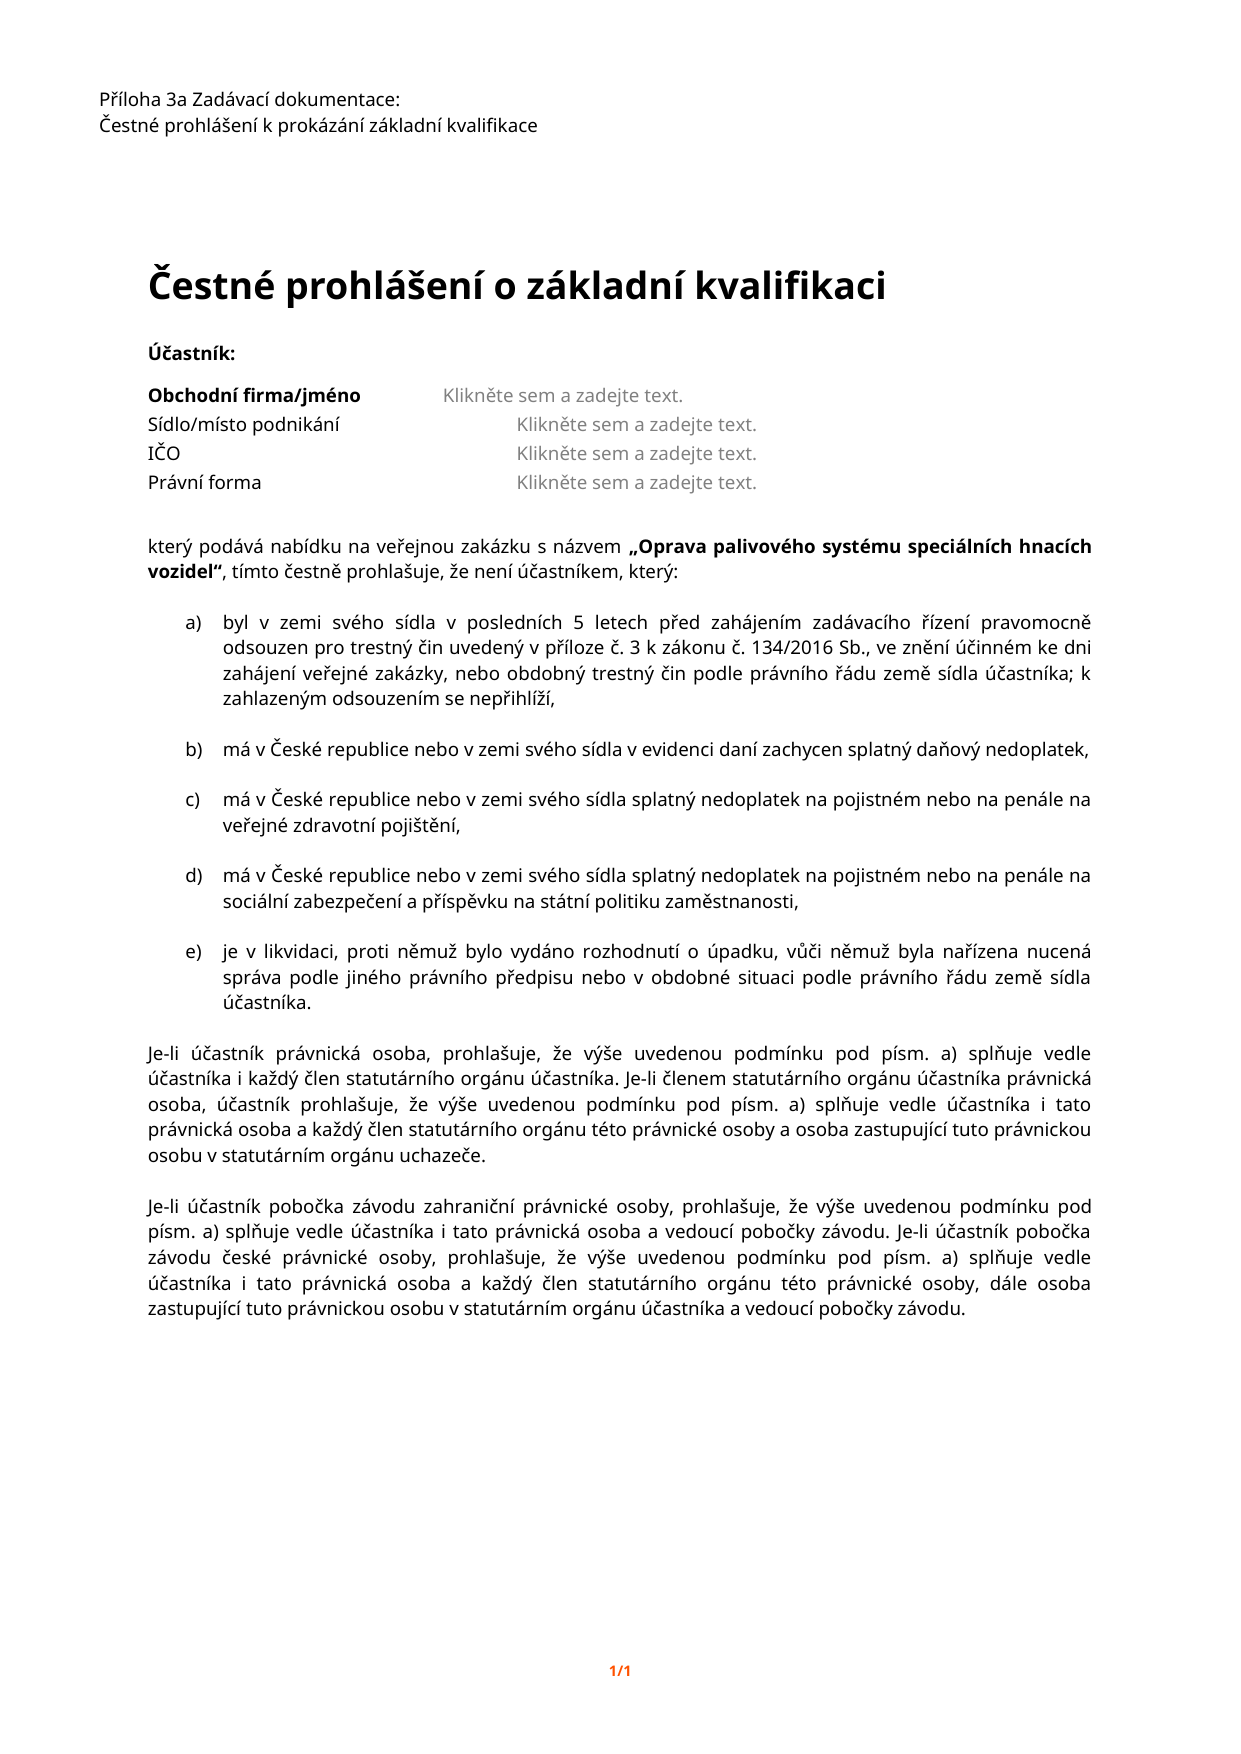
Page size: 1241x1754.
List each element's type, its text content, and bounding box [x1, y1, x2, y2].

text Je-li účastník právnická osoba, prohlašuje, že výše uvedenou podmínku pod písm. a) splňuje vedle účastníka i každý člen statutárního orgánu účastníka. Je-li členem statutárního orgánu účastníka právnická osoba, účastník prohlašuje, že výše uvedenou podmínku pod písm. a) splňuje vedle účastníka i tato právnická osoba a každý člen statutárního orgánu této právnické osoby a osoba zastupující tuto právnickou osobu v statutárním orgánu uchazeče. [148, 1040, 1093, 1168]
text Obchodní firma/jméno [148, 379, 1093, 408]
list byl v zemi svého sídla v posledních 5 letech před zahájením zadávacího řízení pravomocně odsouzen pro trestný čin uvedený v příloze č. 3 k zákonu č. 134/2016 Sb., ve znění účinném ke dni zahájení veřejné zakázky, nebo obdobný trestný čin podle právního řádu země sídla účastníka; k zahlazeným odsouzením se nepřihlíží, [185, 609, 1093, 711]
text IČO [148, 437, 1093, 466]
list má v České republice nebo v zemi svého sídla splatný nedoplatek na pojistném nebo na penále na veřejné zdravotní pojištění, [185, 787, 1093, 838]
text Sídlo/místo podnikání [148, 408, 1093, 437]
text Je-li účastník pobočka závodu zahraniční právnické osoby, prohlašuje, že výše uvedenou podmínku pod písm. a) splňuje vedle účastníka i tato právnická osoba a vedoucí pobočky závodu. Je-li účastník pobočka závodu české právnické osoby, prohlašuje, že výše uvedenou podmínku pod písm. a) splňuje vedle účastníka i tato právnická osoba a každý člen statutárního orgánu této právnické osoby, dále osoba zastupující tuto právnickou osobu v statutárním orgánu účastníka a vedoucí pobočky závodu. [148, 1193, 1093, 1321]
list je v likvidaci, proti němuž bylo vydáno rozhodnutí o úpadku, vůči němuž byla nařízena nucená správa podle jiného právního předpisu nebo v obdobné situaci podle právního řádu země sídla účastníka. [185, 939, 1093, 1015]
title Čestné prohlášení o základní kvalifikaci [148, 259, 1093, 311]
list má v České republice nebo v zemi svého sídla v evidenci daní zachycen splatný daňový nedoplatek, [185, 736, 1093, 762]
text Právní forma [148, 466, 1093, 495]
list má v České republice nebo v zemi svého sídla splatný nedoplatek na pojistném nebo na penále na sociální zabezpečení a příspěvku na státní politiku zaměstnanosti, [185, 863, 1093, 914]
text který podává nabídku na veřejnou zakázku s názvem „Oprava palivového systému speciálních hnacích vozidel“, tímto čestně prohlašuje, že není účastníkem, který: [148, 533, 1093, 584]
text Účastník: [148, 336, 1093, 367]
